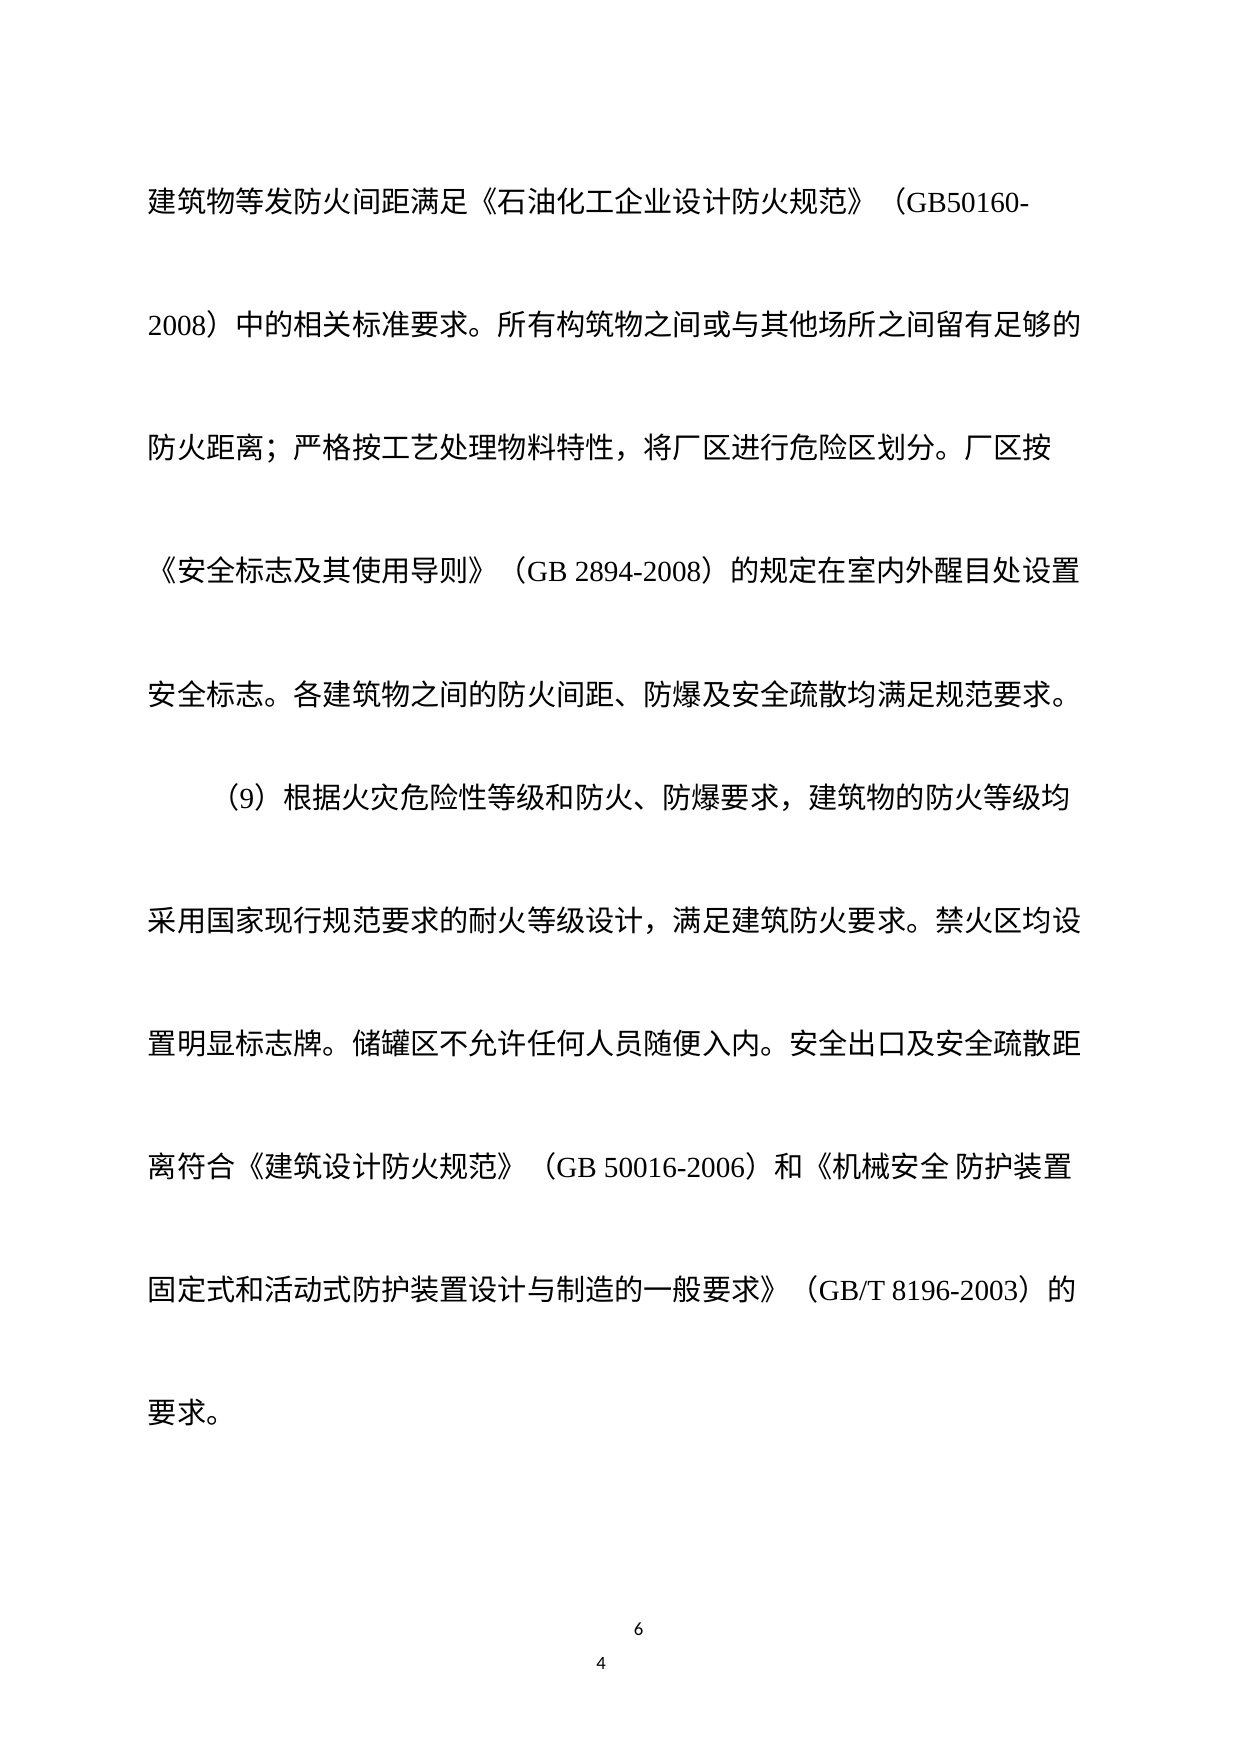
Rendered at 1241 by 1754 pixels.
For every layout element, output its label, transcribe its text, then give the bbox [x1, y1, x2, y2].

text （9）根据火灾危险性等级和防火、防爆要求，建筑物的防火等级均采用国家现行规范要求的耐火等级设计，满足建筑防火要求。禁火区均设置明显标志牌。储罐区不允许任何人员随便入内。安全出口及安全疏散距离符合《建筑设计防火规范》（GB 50016-2006）和《机械安全 防护装置 固定式和活动式防护装置设计与制造的一般要求》（GB/T 8196-2003）的要求。 [148, 754, 1093, 1452]
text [148, 159, 1093, 733]
